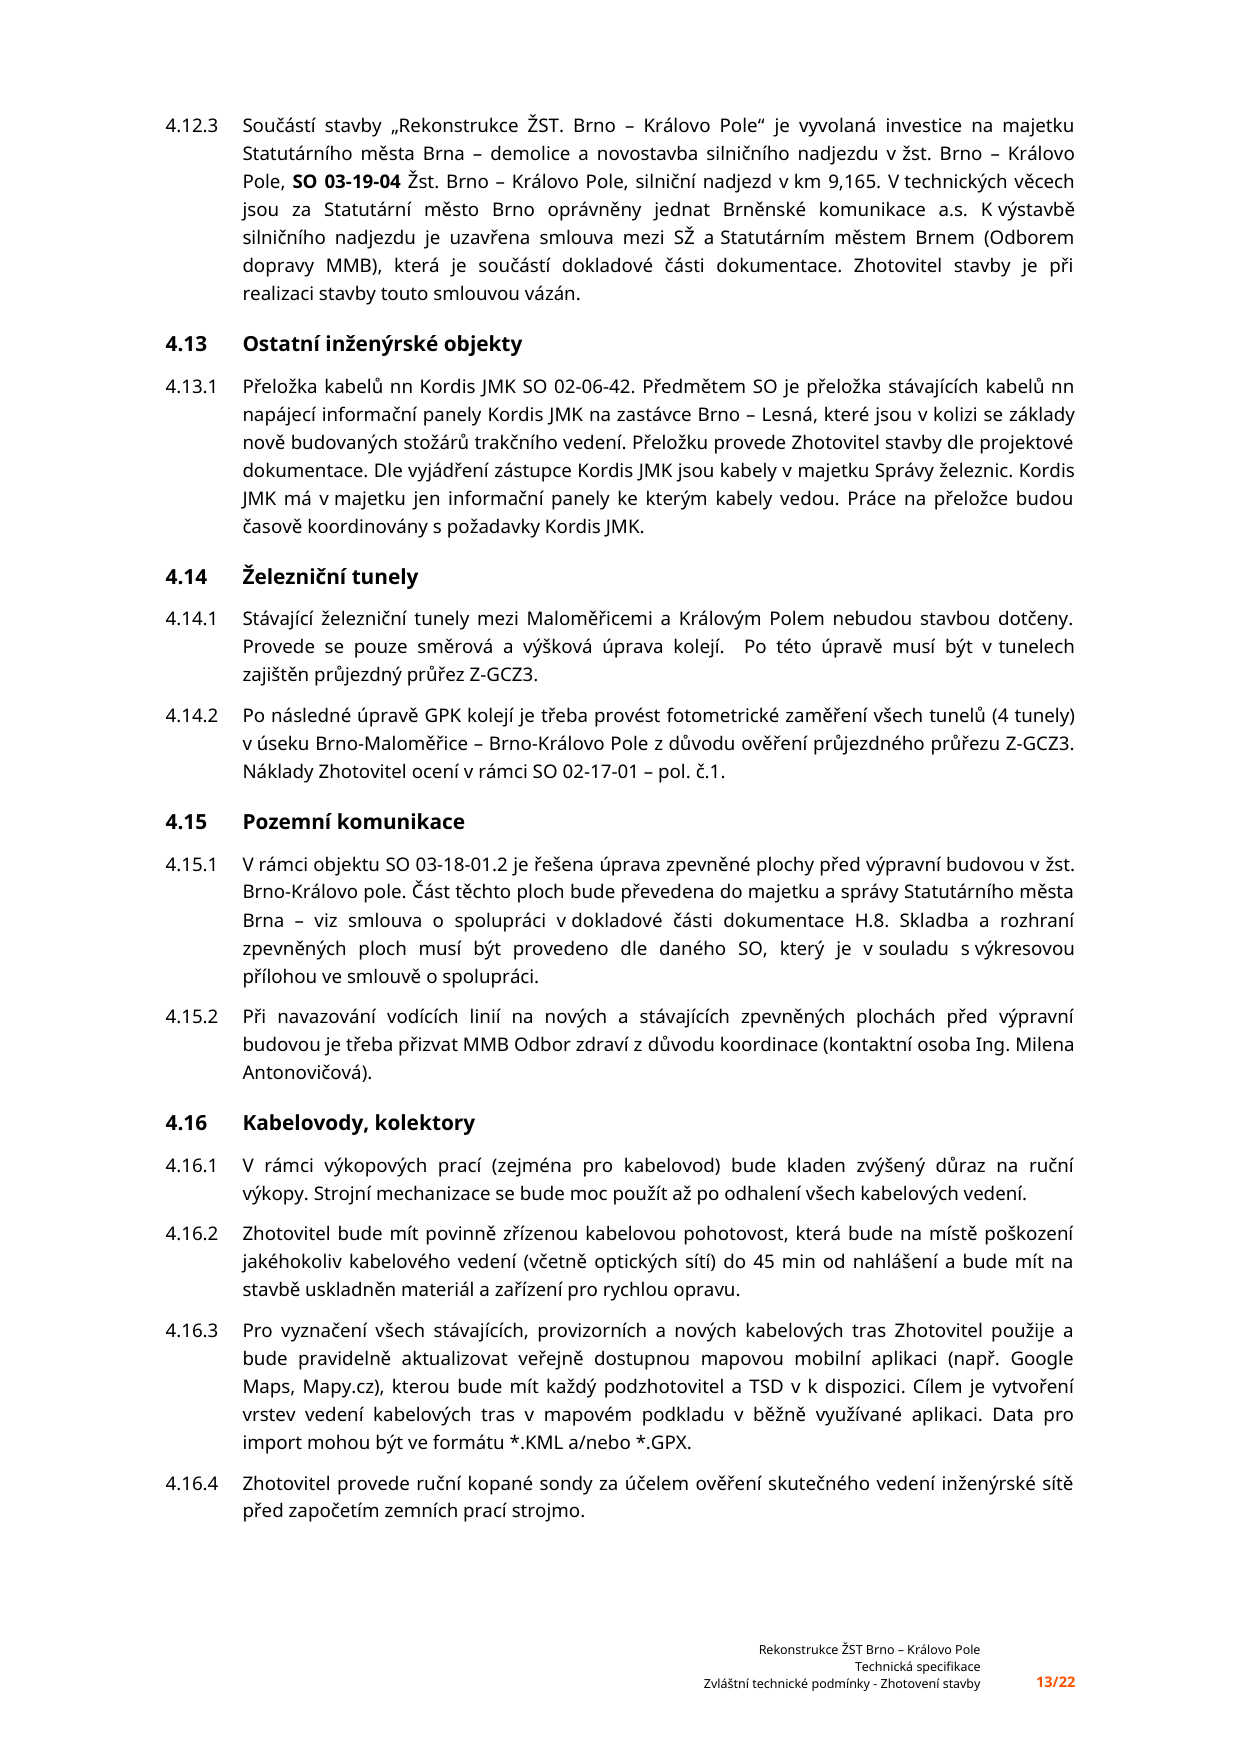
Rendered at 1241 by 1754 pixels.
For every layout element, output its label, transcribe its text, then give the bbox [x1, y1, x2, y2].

text Při navazování vodících linií na nových a stávajících zpevněných plochách před výpravní budovou je třeba přizvat MMB Odbor zdraví z důvodu koordinace (kontaktní osoba Ing. Milena Antonovičová). [165, 1003, 1075, 1085]
text Pozemní komunikace [165, 807, 1075, 836]
list Po následné úpravě GPK kolejí je třeba provést fotometrické zaměření všech tunelů (4 tunely) v úseku Brno-Maloměřice – Brno-Královo Pole z důvodu ověření průjezdného průřezu Z-GCZ3. Náklady Zhotovitel ocení v rámci SO 02-17-01 – pol. č.1. [165, 702, 1075, 784]
text Ostatní inženýrské objekty [165, 329, 1075, 358]
list Stávající železniční tunely mezi Maloměřicemi a Královým Polem nebudou stavbou dotčeny. Provede se pouze směrová a výšková úprava kolejí. Po této úpravě musí být v tunelech zajištěn průjezdný průřez Z-GCZ3. [165, 606, 1075, 687]
text Součástí stavby „Rekonstrukce ŽST. Brno – Královo Pole“ je vyvolaná investice na majetku Statutárního města Brna – demolice a novostavba silničního nadjezdu v žst. Brno – Královo Pole, SO 03-19-04 Žst. Brno – Královo Pole, silniční nadjezd v km 9,165. V technických věcech jsou za Statutární město Brno oprávněny jednat Brněnské komunikace a.s. K výstavbě silničního nadjezdu je uzavřena smlouva mezi SŽ a Statutárním městem Brnem (Odborem dopravy MMB), která je součástí dokladové části dokumentace. Zhotovitel stavby je při realizaci stavby touto smlouvou vázán. [165, 112, 1075, 306]
text Kabelovody, kolektory [165, 1108, 1075, 1137]
text Zhotovitel provede ruční kopané sondy za účelem ověření skutečného vedení inženýrské sítě před započetím zemních prací strojmo. [165, 1470, 1075, 1523]
text Zhotovitel bude mít povinně zřízenou kabelovou pohotovost, která bude na místě poškození jakéhokoliv kabelového vedení (včetně optických sítí) do 45 min od nahlášení a bude mít na stavbě uskladněn materiál a zařízení pro rychlou opravu. [165, 1221, 1075, 1302]
text V rámci výkopových prací (zejména pro kabelovod) bude kladen zvýšený důraz na ruční výkopy. Strojní mechanizace se bude moc použít až po odhalení všech kabelových vedení. [165, 1152, 1075, 1206]
text Přeložka kabelů nn Kordis JMK SO 02-06-42. Předmětem SO je přeložka stávajících kabelů nn napájecí informační panely Kordis JMK na zastávce Brno – Lesná, které jsou v kolizi se základy nově budovaných stožárů trakčního vedení. Přeložku provede Zhotovitel stavby dle projektové dokumentace. Dle vyjádření zástupce Kordis JMK jsou kabely v majetku Správy železnic. Kordis JMK má v majetku jen informační panely ke kterým kabely vedou. Práce na přeložce budou časově koordinovány s požadavky Kordis JMK. [165, 373, 1075, 538]
text Železniční tunely [165, 562, 1075, 590]
list V rámci objektu SO 03-18-01.2 je řešena úprava zpevněné plochy před výpravní budovou v žst. Brno-Královo pole. Část těchto ploch bude převedena do majetku a správy Statutárního města Brna – viz smlouva o spolupráci v dokladové části dokumentace H.8. Skladba a rozhraní zpevněných ploch musí být provedeno dle daného SO, který je v souladu s výkresovou přílohou ve smlouvě o spolupráci. [165, 851, 1075, 988]
text Pro vyznačení všech stávajících, provizorních a nových kabelových tras Zhotovitel použije a bude pravidelně aktualizovat veřejně dostupnou mapovou mobilní aplikaci (např. Google Maps, Mapy.cz), kterou bude mít každý podzhotovitel a TSD v k dispozici. Cílem je vytvoření vrstev vedení kabelových tras v mapovém podkladu v běžně využívané aplikaci. Data pro import mohou být ve formátu *.KML a/nebo *.GPX. [165, 1317, 1075, 1455]
